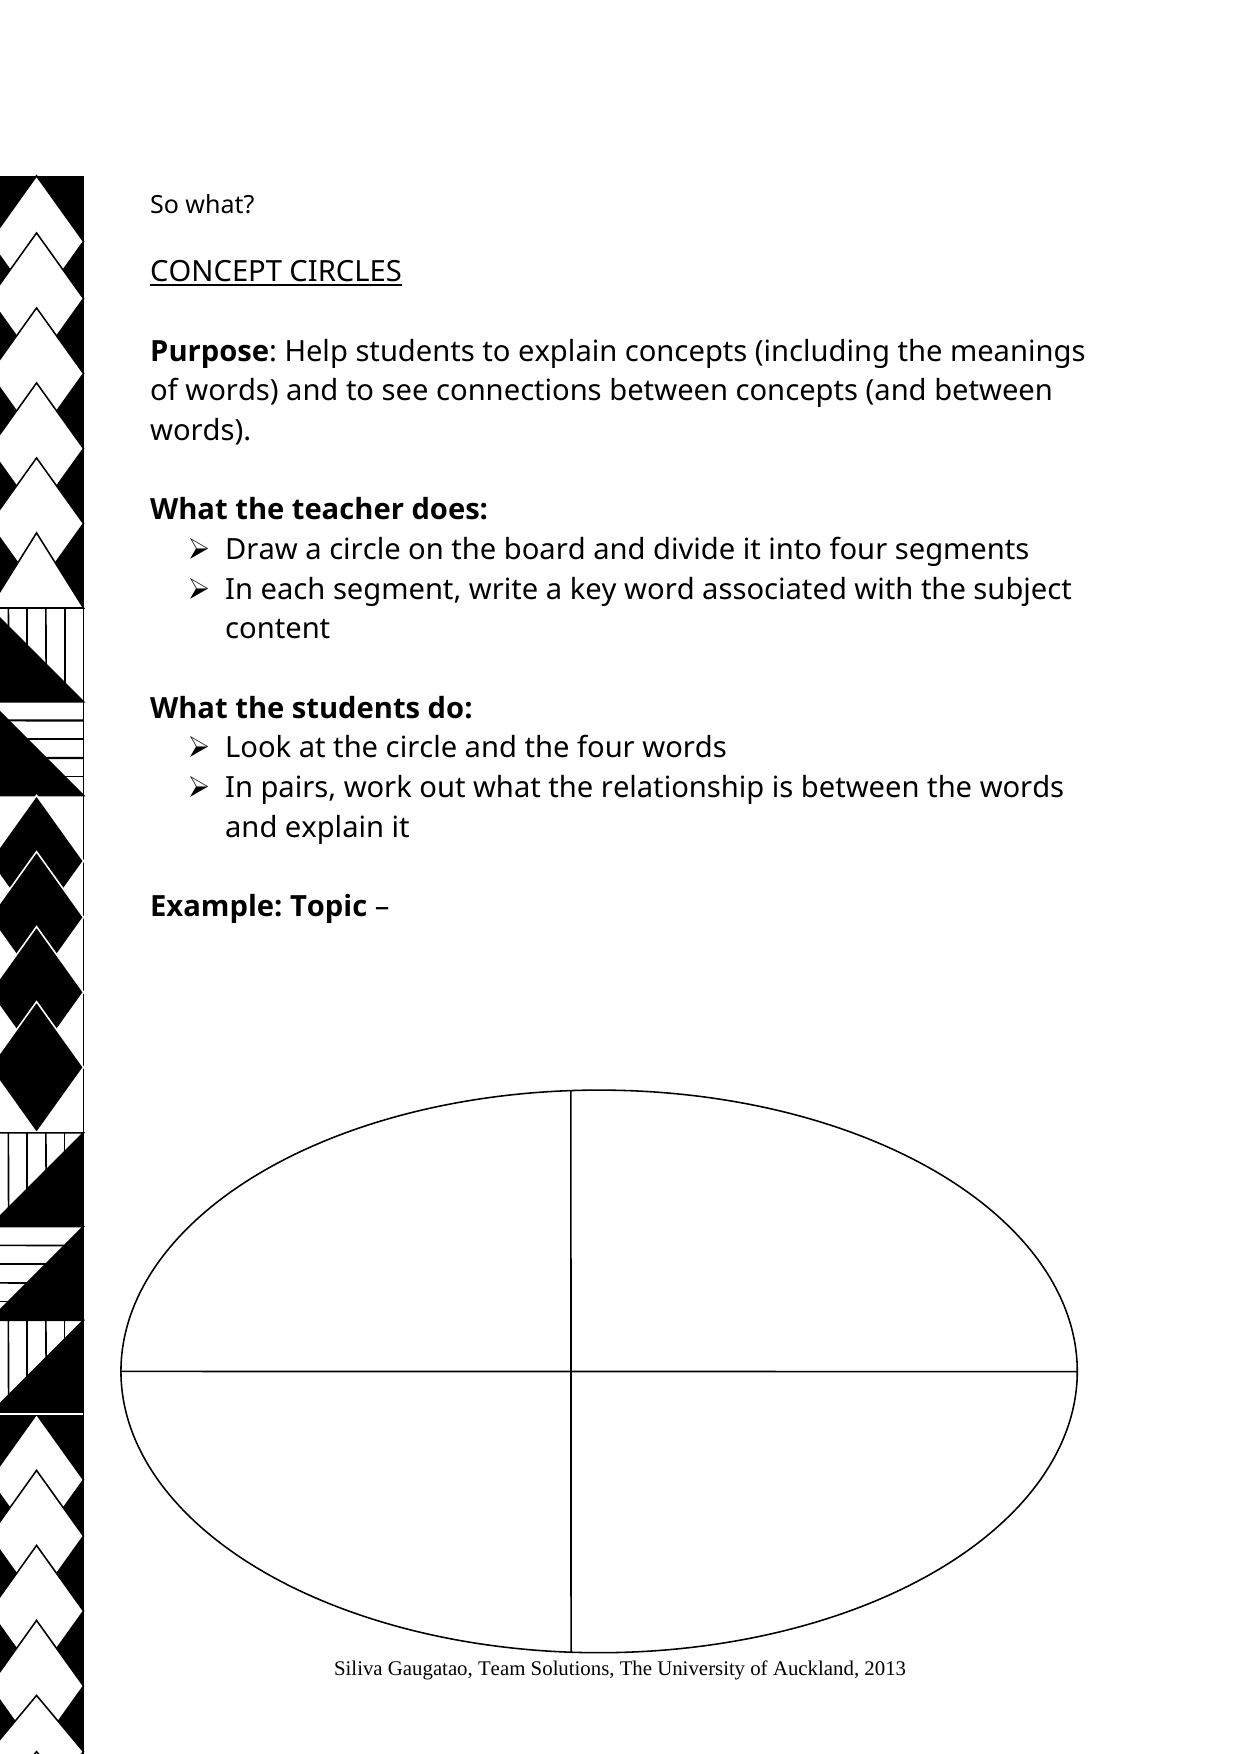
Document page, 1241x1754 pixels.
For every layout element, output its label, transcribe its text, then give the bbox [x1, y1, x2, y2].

text Example: Topic – [150, 885, 1090, 925]
list In pairs, work out what the relationship is between the words and explain it [187, 766, 1090, 846]
text CONCEPT CIRCLES [150, 250, 1090, 290]
list Draw a circle on the board and divide it into four segments [187, 528, 1090, 568]
text What the students do: [150, 687, 1090, 727]
text So what? [150, 187, 1090, 221]
list Look at the circle and the four words [187, 727, 1090, 766]
text What the teacher does: [150, 488, 1090, 528]
text Purpose: Help students to explain concepts (including the meanings of words) and to see connections between concepts (and between words). [150, 330, 1090, 449]
list In each segment, write a key word associated with the subject content [187, 568, 1090, 647]
